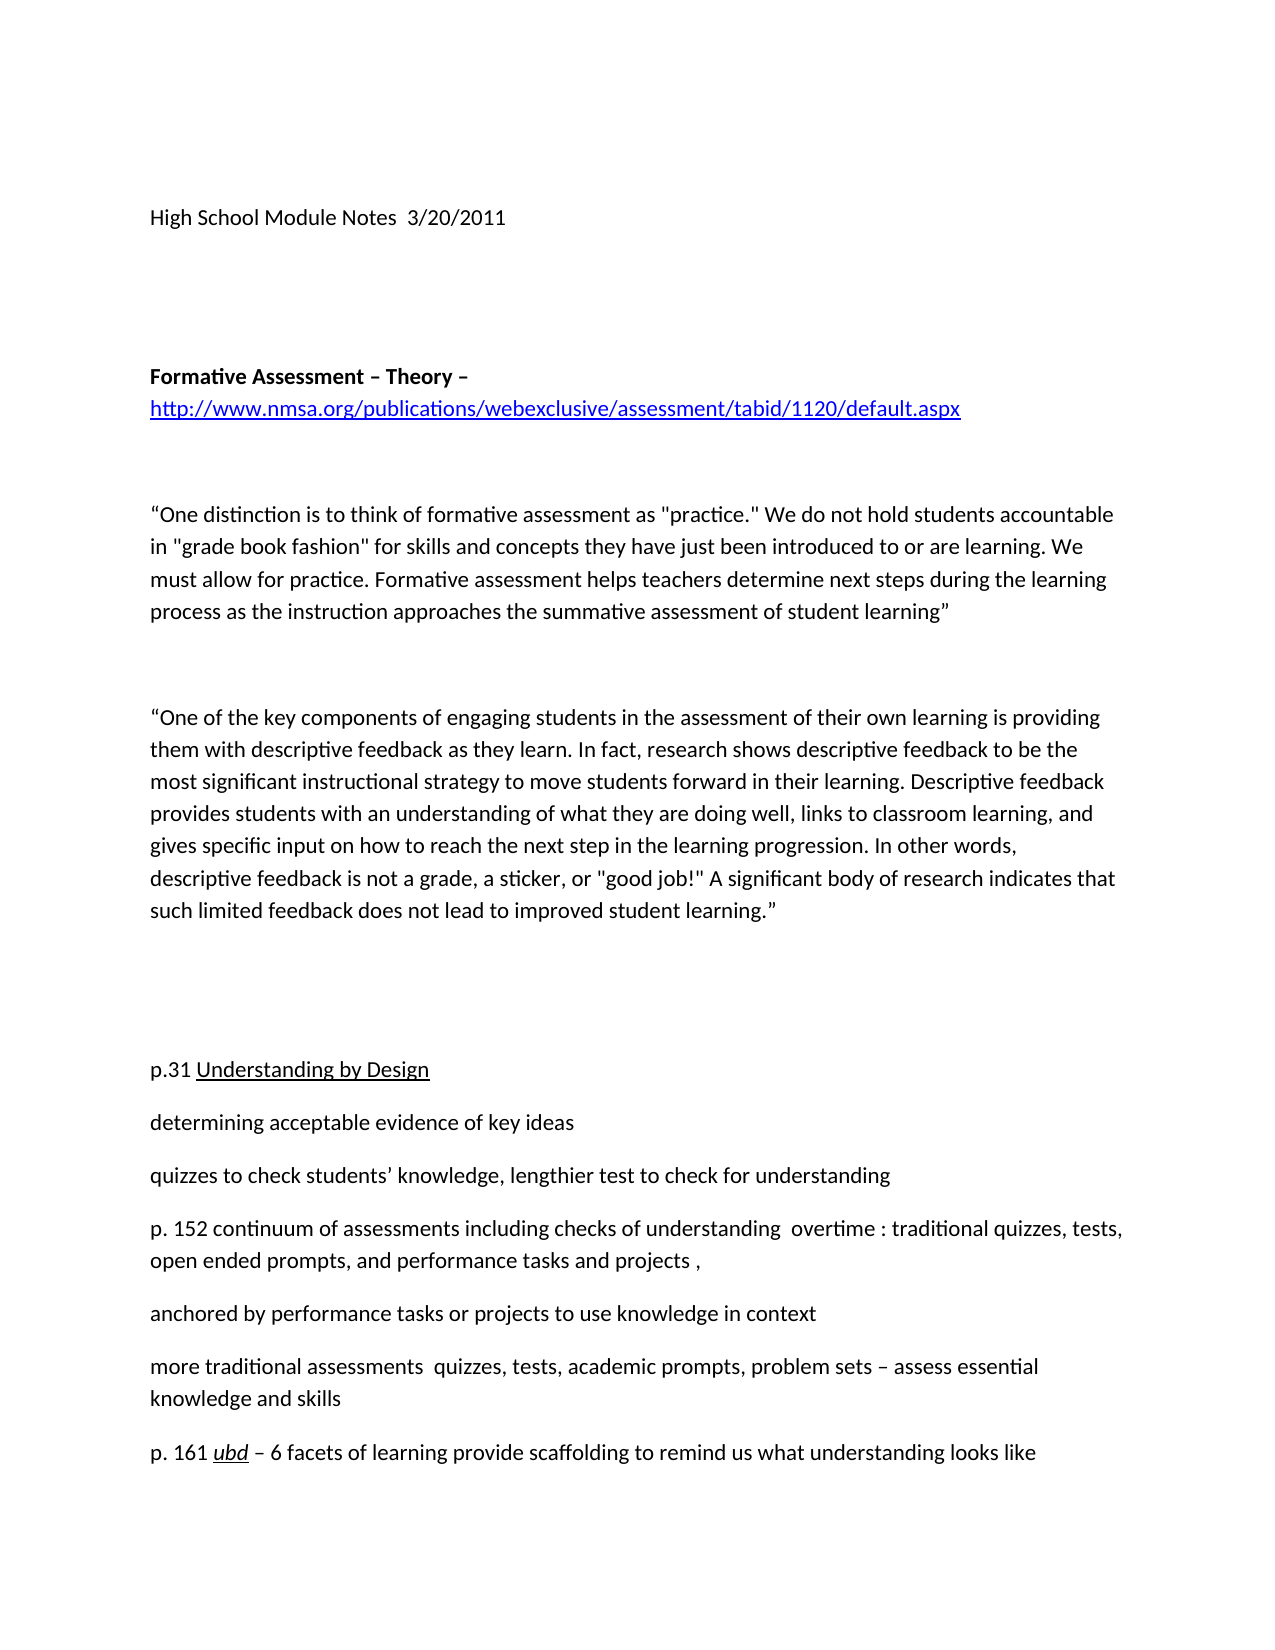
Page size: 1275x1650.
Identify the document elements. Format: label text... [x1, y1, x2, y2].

text Formative Assessment – Theory – http://www.nmsa.org/publications/webexclusive/assessment/tabid/1120/default.aspx [150, 362, 1125, 422]
text p.31 Understanding by Design [150, 1055, 1125, 1083]
text “One distinction is to think of formative assessment as "practice." We do not hold students accountable in "grade book fashion" for skills and concepts they have just been introduced to or are learning. We must allow for practice. Formative assessment helps teachers determine next steps during the learning process as the instruction approaches the summative assessment of student learning” [150, 500, 1125, 625]
text more traditional assessments quizzes, tests, academic prompts, problem sets – assess essential knowledge and skills [150, 1352, 1125, 1413]
text “One of the key components of engaging students in the assessment of their own learning is providing them with descriptive feedback as they learn. In fact, research shows descriptive feedback to be the most significant instructional strategy to move students forward in their learning. Descriptive feedback provides students with an understanding of what they are doing well, links to classroom learning, and gives specific input on how to reach the next step in the learning progression. In other words, descriptive feedback is not a grade, a sticker, or "good job!" A significant body of research indicates that such limited feedback does not lead to improved student learning.” [150, 703, 1125, 924]
text determining acceptable evidence of key ideas [150, 1108, 1125, 1136]
text p. 152 continuum of assessments including checks of understanding overtime : traditional quizzes, tests, open ended prompts, and performance tasks and projects , [150, 1214, 1125, 1274]
text High School Module Notes 3/20/2011 [150, 203, 1125, 231]
text anchored by performance tasks or projects to use knowledge in context [150, 1299, 1125, 1327]
text quizzes to check students’ knowledge, lengthier test to check for understanding [150, 1161, 1125, 1189]
text p. 161 ubd – 6 facets of learning provide scaffolding to remind us what understanding looks like [150, 1438, 1125, 1466]
